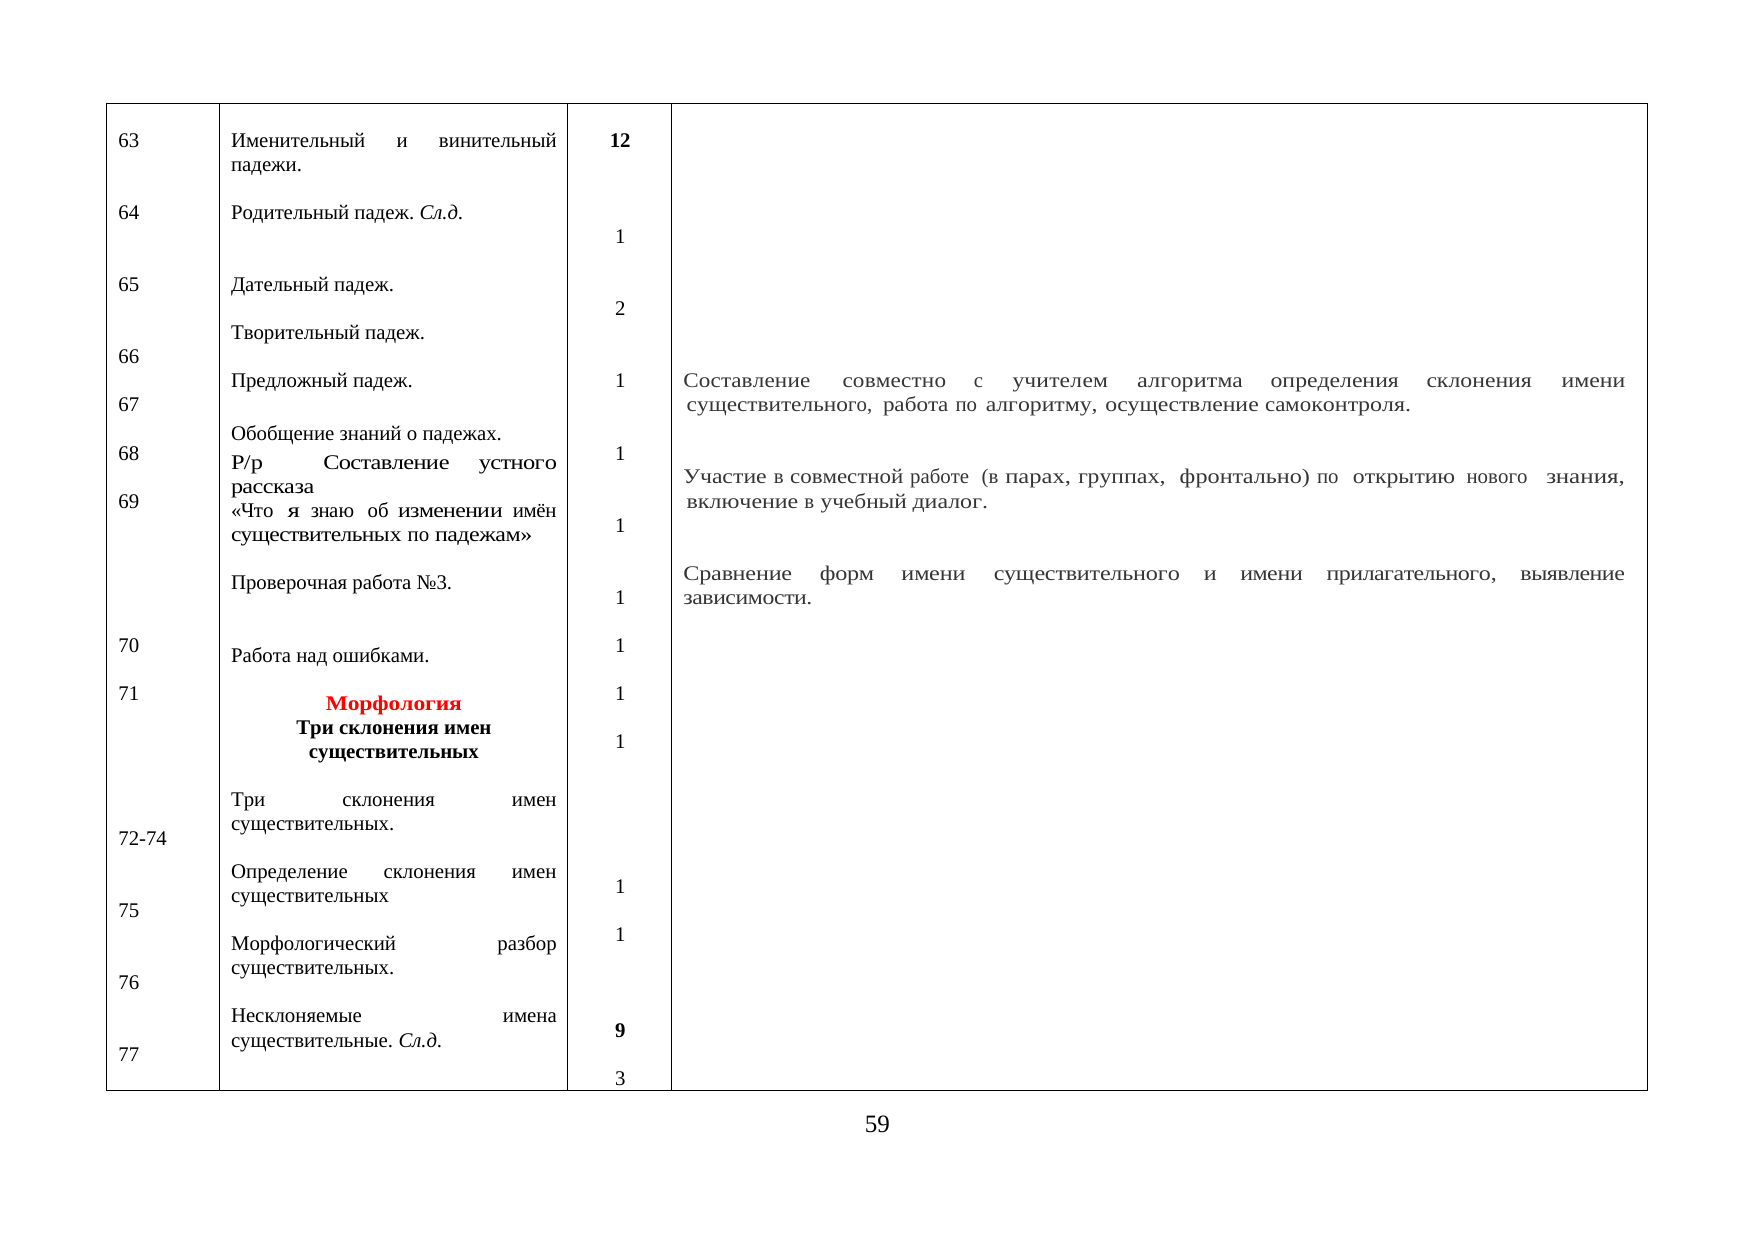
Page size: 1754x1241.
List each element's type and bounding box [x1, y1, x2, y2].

table_cell [568, 104, 671, 1090]
table_cell [107, 104, 219, 1090]
table_cell [220, 104, 567, 1090]
